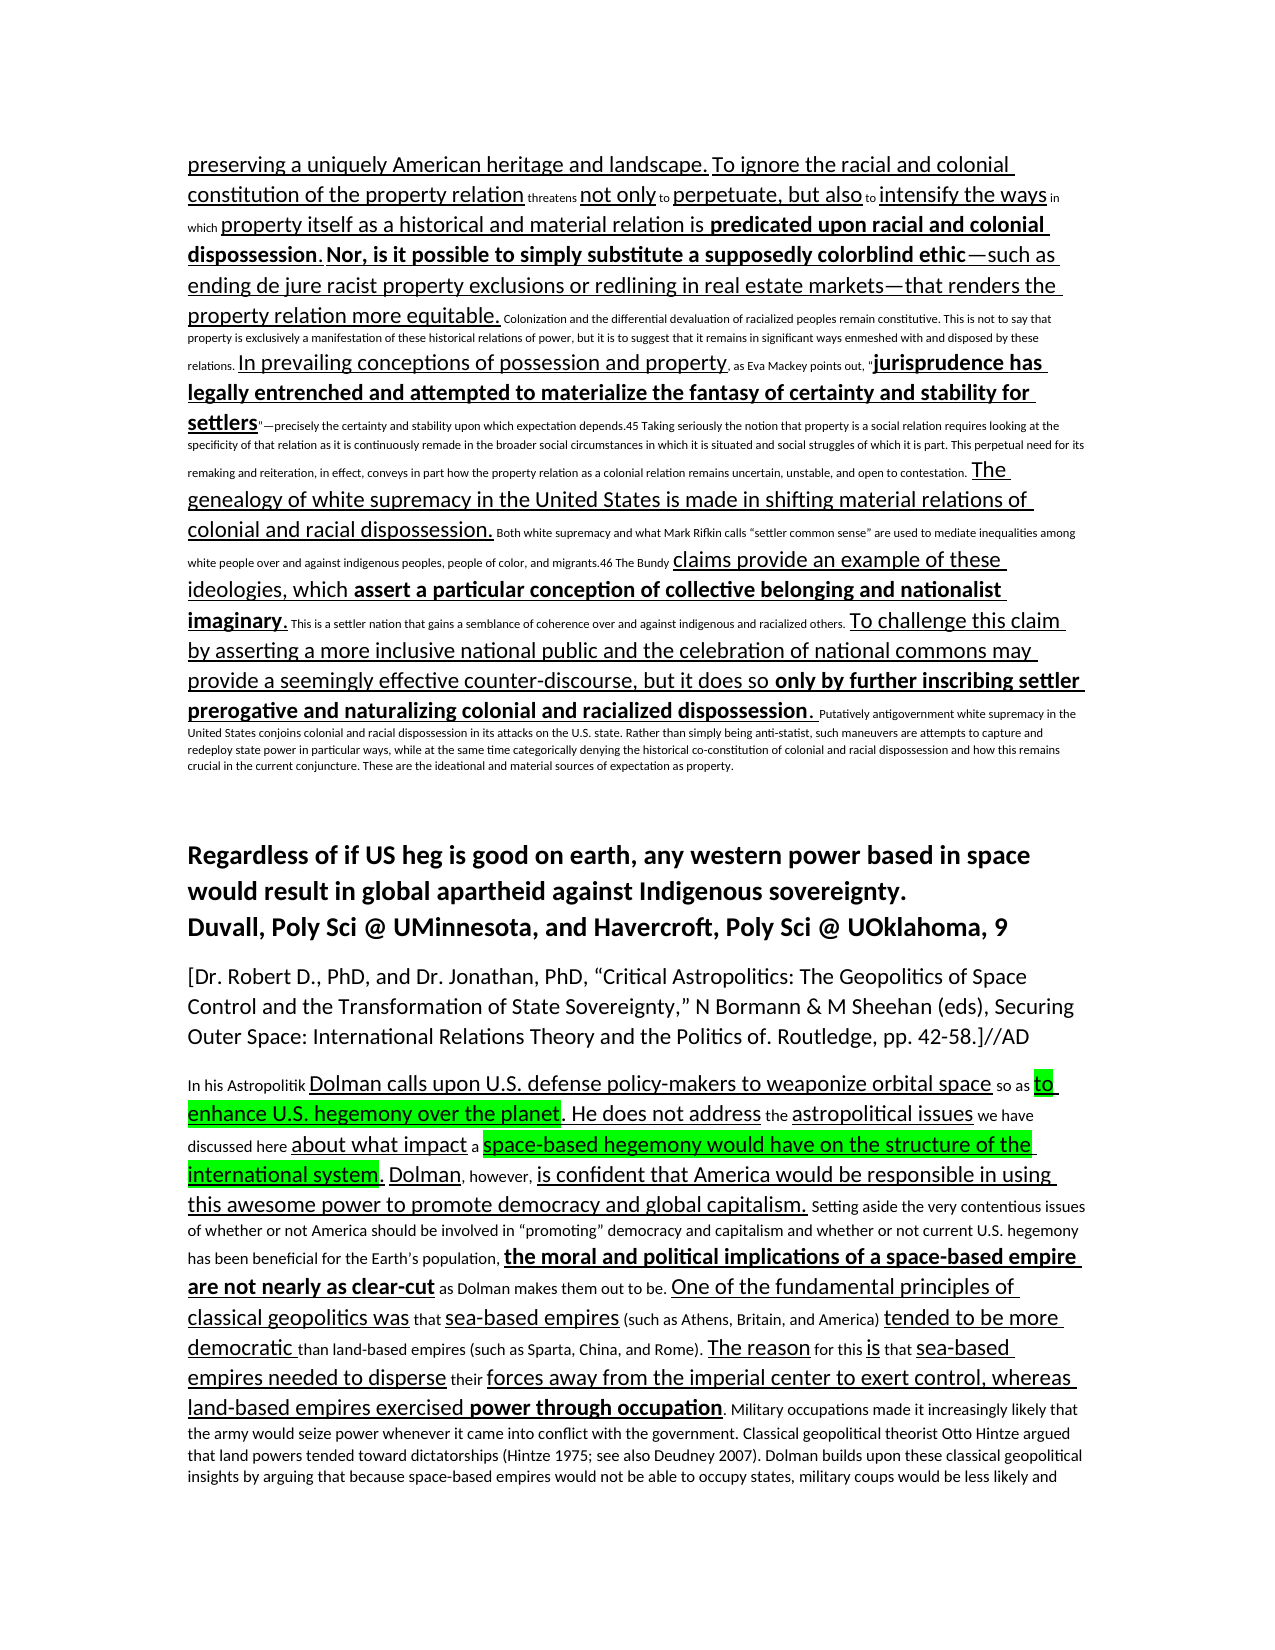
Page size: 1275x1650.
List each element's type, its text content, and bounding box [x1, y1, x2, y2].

subtitle Regardless of if US heg is good on earth, any western power based in space would result in global apartheid against Indigenous sovereignty. [187, 838, 1087, 907]
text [187, 150, 1087, 774]
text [187, 1069, 1087, 1487]
text [Dr. Robert D., PhD, and Dr. Jonathan, PhD, “Critical Astropolitics: The Geopolitics of Space Control and the Transformation of State Sovereignty,” N Bormann & M Sheehan (eds), Securing Outer Space: International Relations Theory and the Politics of. Routledge, pp. 42-58.]//AD [187, 962, 1087, 1051]
text Duvall, Poly Sci @ UMinnesota, and Havercroft, Poly Sci @ UOklahoma, 9 [187, 910, 1087, 943]
